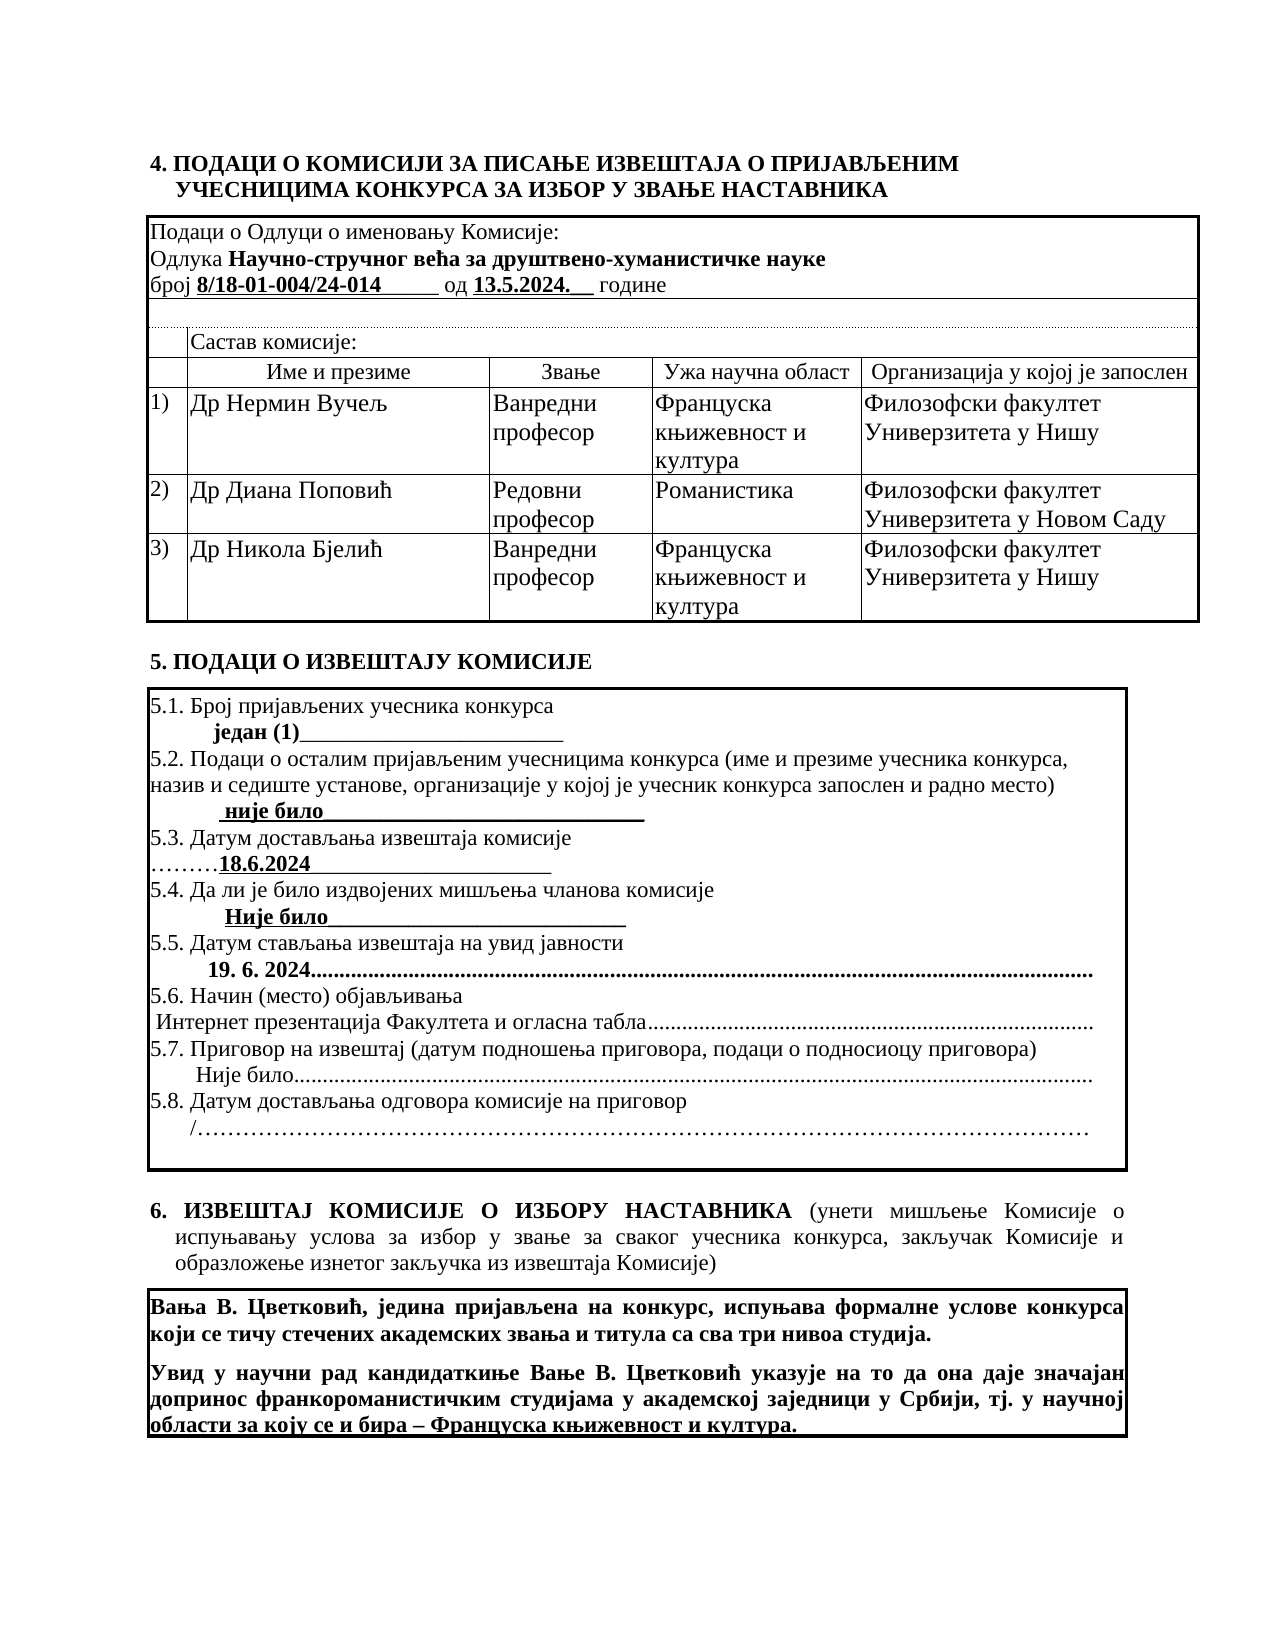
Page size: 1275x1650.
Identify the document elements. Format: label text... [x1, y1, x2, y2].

table_cell 3) [149, 534, 187, 620]
table_cell Име и презиме [188, 358, 489, 387]
table_cell Француска књижевност и култура [653, 534, 861, 620]
table_cell [149, 327, 187, 357]
table_cell Састав комисије: [188, 327, 1197, 357]
table_cell Филозофски факултет Универзитета у Нишу [862, 388, 1197, 474]
table_cell Др Никола Бјелић [188, 534, 489, 620]
text 5.5. Датум стављања извештаја на увид јавности [150, 929, 1125, 956]
text ………18.6.2024_____________________ [150, 850, 1125, 877]
text 5.3. Датум достављања извештаја комисије [150, 824, 1125, 850]
text 5.2. Подаци о осталим пријављеним учесницима конкурса (име и презиме учесника конкурса, назив и седиште установе, организације у којој је учесник конкурса запослен и радно место) није било____________________________ [150, 745, 1125, 824]
table_cell Филозофски факултет Универзитета у Нишу [862, 534, 1197, 620]
table_header Подаци о Одлуци о именовању Комисије: Одлука Научно-стручног већа за друштвено-хуманистичке науке број 8/18-01-004/24-014_____ од 13.5.2024.__ године [149, 218, 1197, 297]
text један (1)_______________________ [150, 718, 1125, 745]
text /……………………………………………………………………………………………………… [150, 1114, 1125, 1140]
text 5.1. Број пријављених учесника конкурса [150, 690, 1125, 718]
table_cell Организација у којој је запослен [862, 358, 1197, 387]
text Није било__________________________ [150, 903, 1125, 929]
text Вања В. Цветковић, једина пријављена на конкурс, испуњава формалне услове конкурса који се тичу стечених академских звања и титула са сва три нивоа студија. [150, 1291, 1125, 1346]
text Није било [150, 1061, 1125, 1087]
text 5.4. Да ли је било издвојених мишљења чланова комисије [150, 877, 1125, 903]
table_cell Романистика [653, 475, 861, 533]
table_cell Редовни професор [490, 475, 652, 533]
table_cell Звање [490, 358, 652, 387]
table_cell Др Нермин Вучељ [188, 388, 489, 474]
text 4. ПОДАЦИ О КОМИСИЈИ ЗА ПИСАЊЕ ИЗВЕШТАЈА О ПРИЈАВЉЕНИМ УЧЕСНИЦИМА КОНКУРСА ЗА ИЗБОР У ЗВАЊЕ НАСТАВНИКА [150, 150, 1125, 203]
text 19. 6. 2024. [150, 956, 1125, 982]
text 6. ИЗВЕШТАЈ КОМИСИЈЕ О ИЗБОРУ НАСТАВНИКА (унети мишљење Комисије о испуњавању услова за избор у звање за сваког учесника конкурса, закључак Комисије и образложење изнетог закључка из извештаја Комисије) [150, 1197, 1125, 1276]
table_cell 2) [149, 475, 187, 533]
table_cell [149, 299, 1197, 327]
table_cell Француска књижевност и култура [653, 388, 861, 474]
table_cell Др Диана Поповић [188, 475, 489, 533]
text Интернет презентација Факултета и огласна табла [150, 1008, 1125, 1035]
table_cell Ванредни професор [490, 388, 652, 474]
text 5.7. Приговор на извештај (датум подношења приговора, подаци о подносиоцу приговора) [150, 1035, 1125, 1061]
table_cell Ванредни професор [490, 534, 652, 620]
table_cell 1) [149, 388, 187, 474]
table_cell Филозофски факултет Универзитета у Новом Саду [862, 475, 1197, 533]
text 5.8. Датум достављања одговора комисије на приговор [150, 1087, 1125, 1114]
text 5. ПОДАЦИ О ИЗВЕШТАЈУ КОМИСИЈЕ [150, 648, 1125, 674]
text Увид у научни рад кандидаткиње Вање В. Цветковић указује на то да она даје значајан допринос франкороманистичким студијама у академској заједници у Србији, тј. у научној области за коју се и бира – Француска књижевност и култура. [150, 1353, 1125, 1434]
text 5.6. Начин (место) објављивања [150, 982, 1125, 1008]
table_cell Ужа научна област [653, 358, 861, 387]
table_cell [149, 358, 187, 387]
